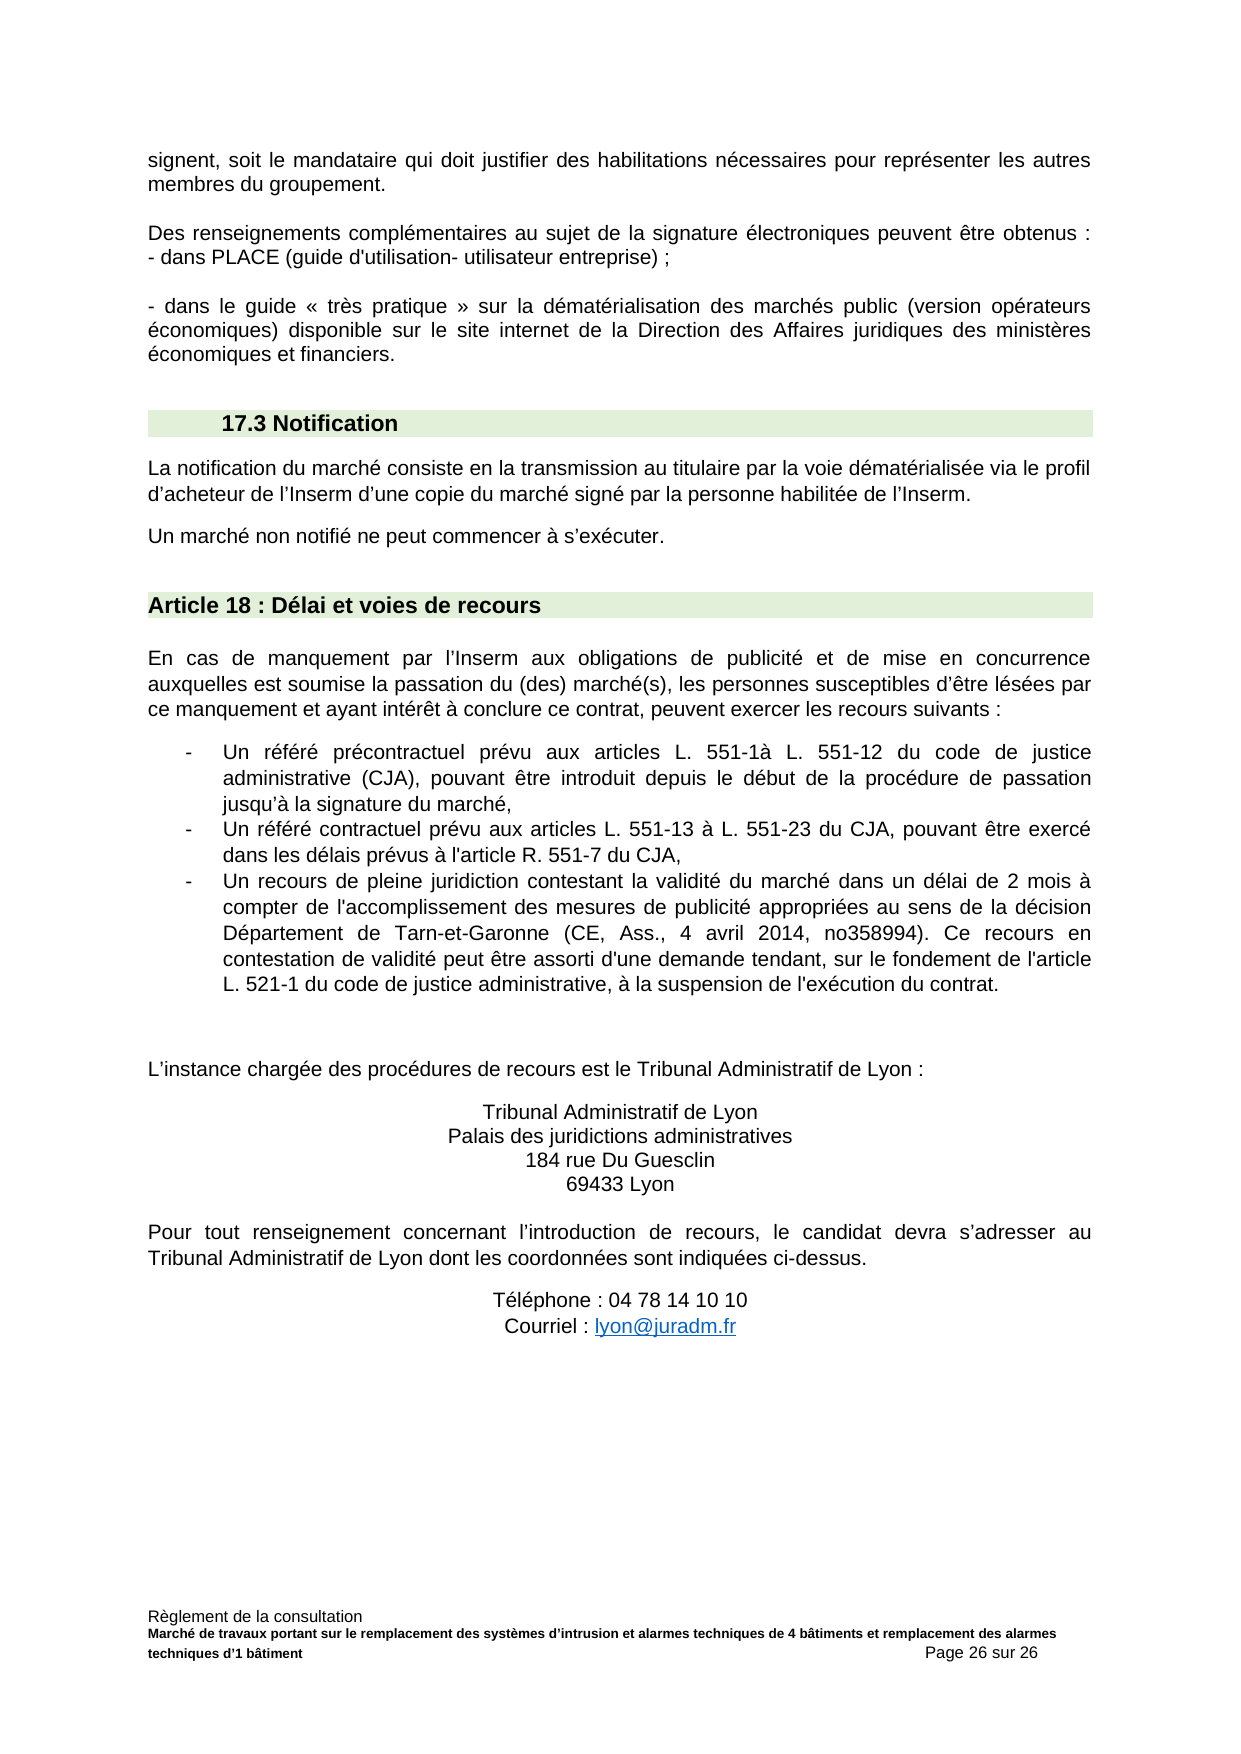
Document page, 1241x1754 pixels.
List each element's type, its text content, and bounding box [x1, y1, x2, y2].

list Un recours de pleine juridiction contestant la validité du marché dans un délai de 2 mois à compter de l'accomplissement des mesures de publicité appropriées au sens de la décision Département de Tarn-et-Garonne (CE, Ass., 4 avril 2014, no358994). Ce recours en contestation de validité peut être assorti d'une demande tendant, sur le fondement de l'article L. 521-1 du code de justice administrative, à la suspension de l'exécution du contrat. [185, 869, 1093, 996]
text La notification du marché consiste en la transmission au titulaire par la voie dématérialisée via le profil d’acheteur de l’Inserm d’une copie du marché signé par la personne habilitée de l’Inserm. [148, 456, 1093, 505]
text Des renseignements complémentaires au sujet de la signature électroniques peuvent être obtenus : - dans PLACE (guide d'utilisation- utilisateur entreprise) ; [148, 221, 1093, 268]
text Un marché non notifié ne peut commencer à s’exécuter. [148, 524, 1093, 548]
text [148, 148, 1093, 196]
text Pour tout renseignement concernant l’introduction de recours, le candidat devra s’adresser au Tribunal Administratif de Lyon dont les coordonnées sont indiquées ci-dessus. [148, 1219, 1093, 1269]
list Un référé contractuel prévu aux articles L. 551-13 à L. 551-23 du CJA, pouvant être exercé dans les délais prévus à l'article R. 551-7 du CJA, [185, 817, 1093, 867]
text Courriel : lyon@juradm.fr [148, 1314, 1093, 1338]
list Un référé précontractuel prévu aux articles L. 551-1à L. 551-12 du code de justice administrative (CJA), pouvant être introduit depuis le début de la procédure de passation jusqu’à la signature du marché, [185, 740, 1093, 815]
text L’instance chargée des procédures de recours est le Tribunal Administratif de Lyon : [148, 1057, 1093, 1081]
text Téléphone : 04 78 14 10 10 [148, 1288, 1093, 1312]
text En cas de manquement par l’Inserm aux obligations de publicité et de mise en concurrence auxquelles est soumise la passation du (des) marché(s), les personnes susceptibles d’être lésées par ce manquement et ayant intérêt à conclure ce contrat, peuvent exercer les recours suivants : [148, 646, 1093, 721]
text - dans le guide « très pratique » sur la dématérialisation des marchés public (version opérateurs économiques) disponible sur le site internet de la Direction des Affaires juridiques des ministères économiques et financiers. [148, 293, 1093, 365]
text 69433 Lyon [148, 1172, 1093, 1196]
text Tribunal Administratif de Lyon [148, 1100, 1093, 1124]
text Article 18 : Délai et voies de recours [148, 592, 1093, 618]
text 184 rue Du Guesclin [148, 1148, 1093, 1172]
text Palais des juridictions administratives [148, 1124, 1093, 1148]
text 17.3 Notification [148, 410, 1093, 437]
